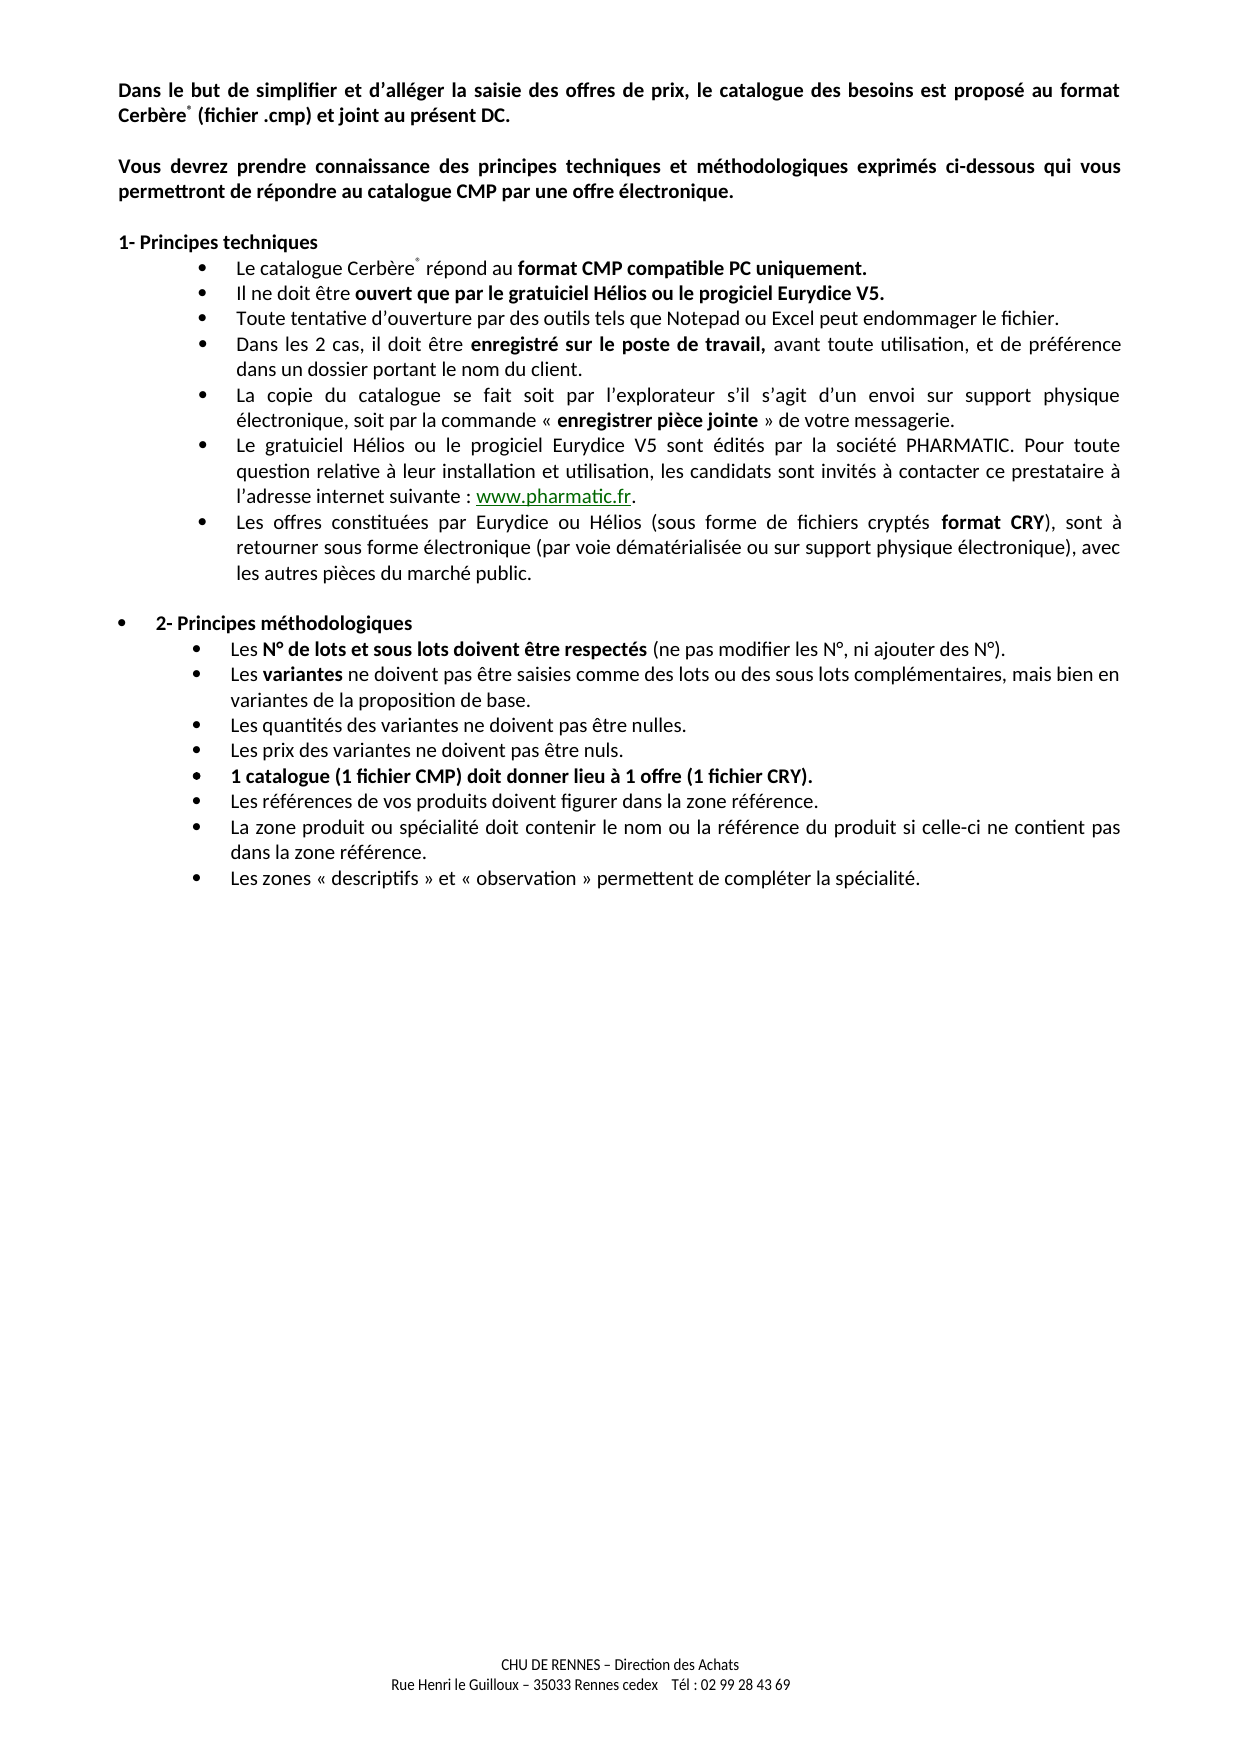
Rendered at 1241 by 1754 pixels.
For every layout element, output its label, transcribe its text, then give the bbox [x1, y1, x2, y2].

list Le gratuiciel Hélios ou le progiciel Eurydice V5 sont édités par la société PHARMATIC. Pour toute question relative à leur installation et utilisation, les candidats sont invités à contacter ce prestataire à l’adresse internet suivante : www.pharmatic.fr. [199, 433, 1122, 509]
list Les références de vos produits doivent figurer dans la zone référence. [193, 788, 1122, 814]
list Les zones « descriptifs » et « observation » permettent de compléter la spécialité. [193, 865, 1122, 890]
list La zone produit ou spécialité doit contenir le nom ou la référence du produit si celle-ci ne contient pas dans la zone référence. [193, 814, 1122, 865]
list Toute tentative d’ouverture par des outils tels que Notepad ou Excel peut endommager le fichier. [199, 306, 1122, 331]
list Il ne doit être ouvert que par le gratuiciel Hélios ou le progiciel Eurydice V5. [199, 280, 1122, 306]
list La copie du catalogue se fait soit par l’explorateur s’il s’agit d’un envoi sur support physique électronique, soit par la commande « enregistrer pièce jointe » de votre messagerie. [199, 382, 1122, 433]
list Les variantes ne doivent pas être saisies comme des lots ou des sous lots complémentaires, mais bien en variantes de la proposition de base. [193, 661, 1122, 712]
list Les quantités des variantes ne doivent pas être nulles. [193, 712, 1122, 738]
list 2- Principes méthodologiques [118, 611, 1122, 636]
list Dans les 2 cas, il doit être enregistré sur le poste de travail, avant toute utilisation, et de préférence dans un dossier portant le nom du client. [199, 331, 1122, 382]
text 1- Principes techniques [118, 229, 1122, 255]
text Dans le but de simplifier et d’alléger la saisie des offres de prix, le catalogue des besoins est proposé au format Cerbère® (fichier .cmp) et joint au présent DC. [118, 77, 1122, 128]
list Les N° de lots et sous lots doivent être respectés (ne pas modifier les N°, ni ajouter des N°). [193, 636, 1122, 661]
list Le catalogue Cerbère® répond au format CMP compatible PC uniquement. [199, 255, 1122, 280]
text Vous devrez prendre connaissance des principes techniques et méthodologiques exprimés ci-dessous qui vous permettront de répondre au catalogue CMP par une offre électronique. [118, 153, 1122, 204]
list Les offres constituées par Eurydice ou Hélios (sous forme de fichiers cryptés format CRY), sont à retourner sous forme électronique (par voie dématérialisée ou sur support physique électronique), avec les autres pièces du marché public. [199, 509, 1122, 585]
list 1 catalogue (1 fichier CMP) doit donner lieu à 1 offre (1 fichier CRY). [193, 763, 1122, 788]
list Les prix des variantes ne doivent pas être nuls. [193, 738, 1122, 763]
